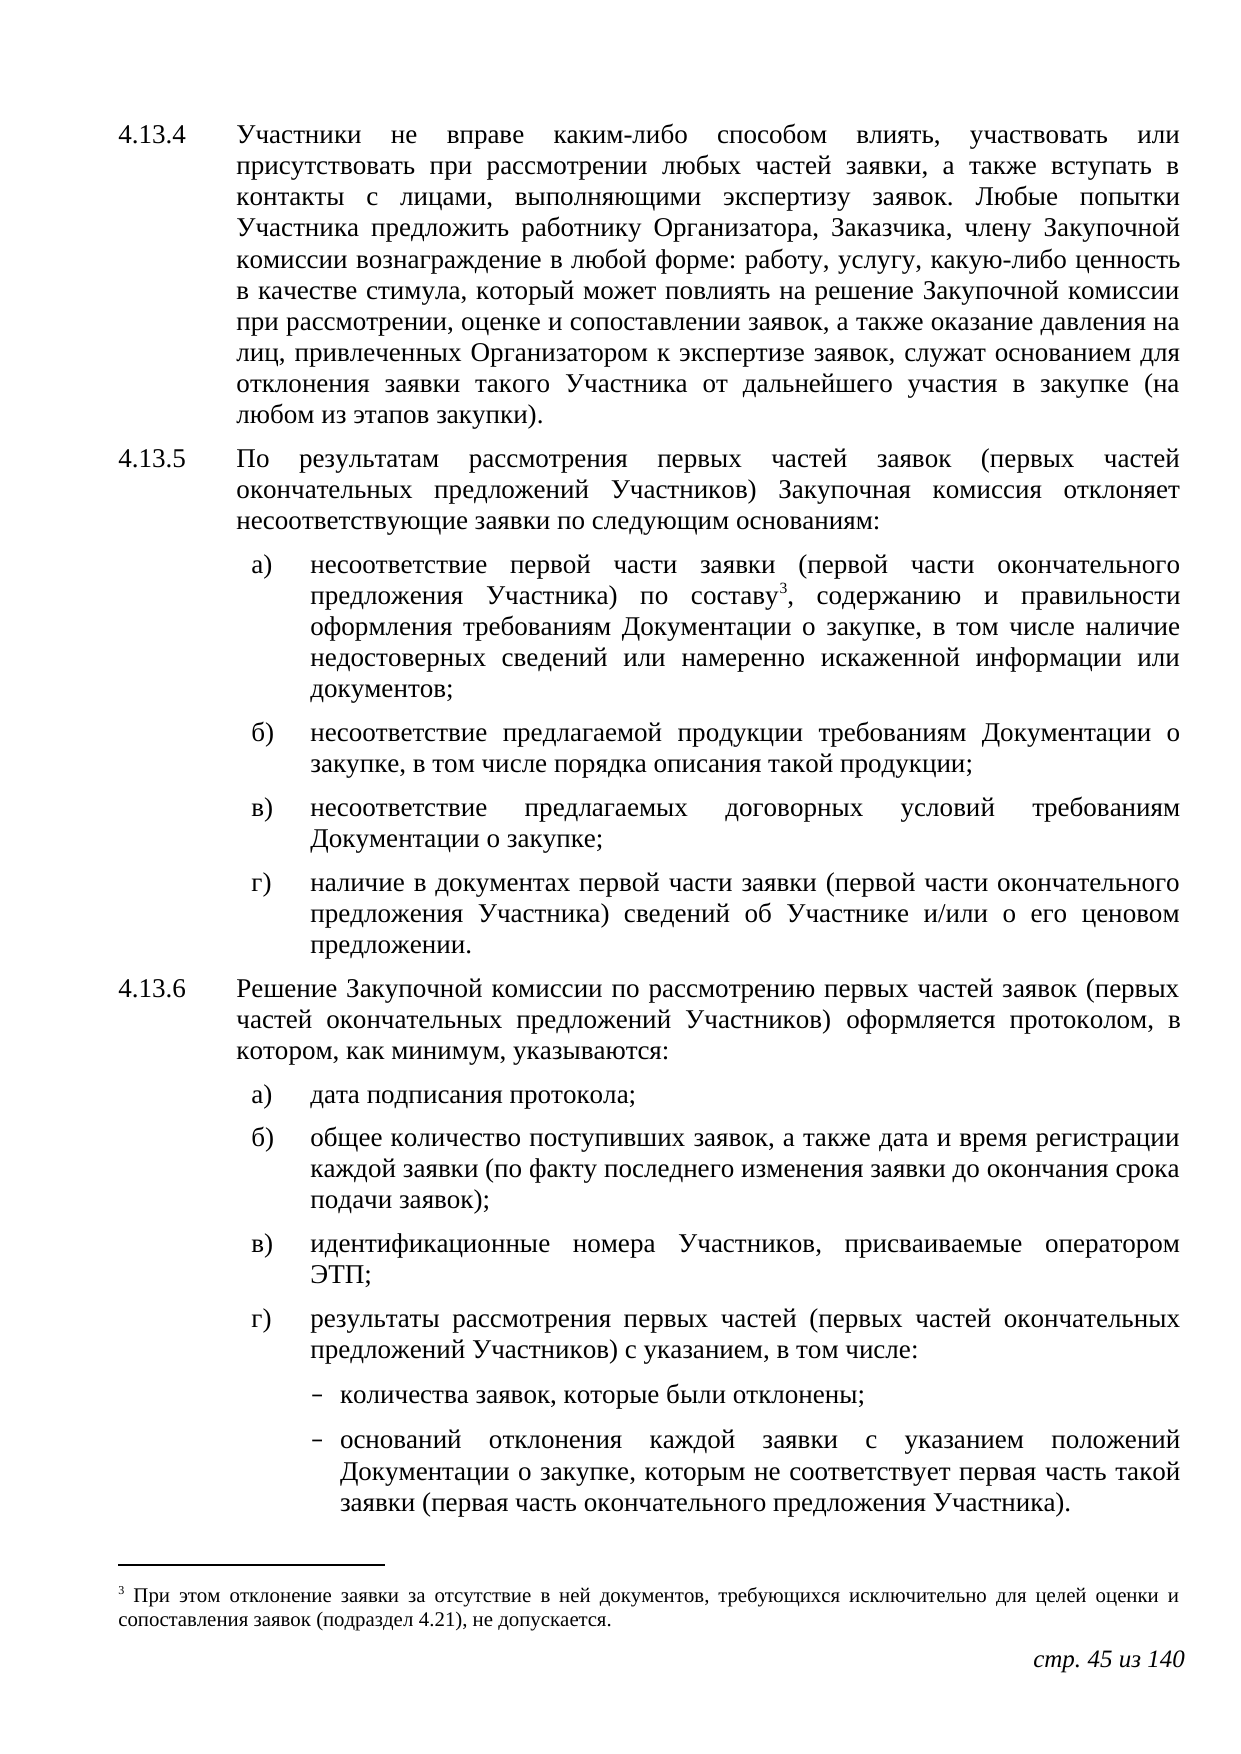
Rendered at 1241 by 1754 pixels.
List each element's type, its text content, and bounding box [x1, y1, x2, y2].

text несоответствие первой части заявки (первой части окончательного предложения Участника) по составу, содержанию и правильности оформления требованиям Документации о закупке, в том числе наличие недостоверных сведений или намеренно искаженной информации или документов; [251, 548, 1181, 704]
text Решение Закупочной комиссии по рассмотрению первых частей заявок (первых частей окончательных предложений Участников) оформляется протоколом, в котором, как минимум, указываются: [118, 972, 1181, 1065]
text Участники не вправе каким-либо способом влиять, участвовать или присутствовать при рассмотрении любых частей заявки, а также вступать в контакты с лицами, выполняющими экспертизу заявок. Любые попытки Участника предложить работнику Организатора, Заказчика, члену Закупочной комиссии вознаграждение в любой форме: работу, услугу, какую-либо ценность в качестве стимула, который может повлиять на решение Закупочной комиссии при рассмотрении, оценке и сопоставлении заявок, а также оказание давления на лиц, привлеченных Организатором к экспертизе заявок, служат основанием для отклонения заявки такого Участника от дальнейшего участия в закупке (на любом из этапов закупки). [118, 118, 1181, 429]
text несоответствие предлагаемых договорных условий требованиям Документации о закупке; [251, 791, 1181, 853]
text общее количество поступивших заявок, а также дата и время регистрации каждой заявки (по факту последнего изменения заявки до окончания срока подачи заявок); [251, 1121, 1181, 1215]
text наличие в документах первой части заявки (первой части окончательного предложения Участника) сведений об Участнике и/или о его ценовом предложении. [251, 866, 1181, 959]
list количества заявок, которые были отклонены; [310, 1377, 1181, 1410]
text дата подписания протокола; [251, 1078, 1181, 1109]
text идентификационные номера Участников, присваиваемые оператором ЭТП; [251, 1227, 1181, 1289]
text результаты рассмотрения первых частей (первых частей окончательных предложений Участников) с указанием, в том числе: [251, 1302, 1181, 1364]
list оснований отклонения каждой заявки с указанием положений Документации о закупке, которым не соответствует первая часть такой заявки (первая часть окончательного предложения Участника). [310, 1422, 1181, 1518]
text По результатам рассмотрения первых частей заявок (первых частей окончательных предложений Участников) Закупочная комиссия отклоняет несоответствующие заявки по следующим основаниям: [118, 442, 1181, 536]
text несоответствие предлагаемой продукции требованиям Документации о закупке, в том числе порядка описания такой продукции; [251, 716, 1181, 778]
